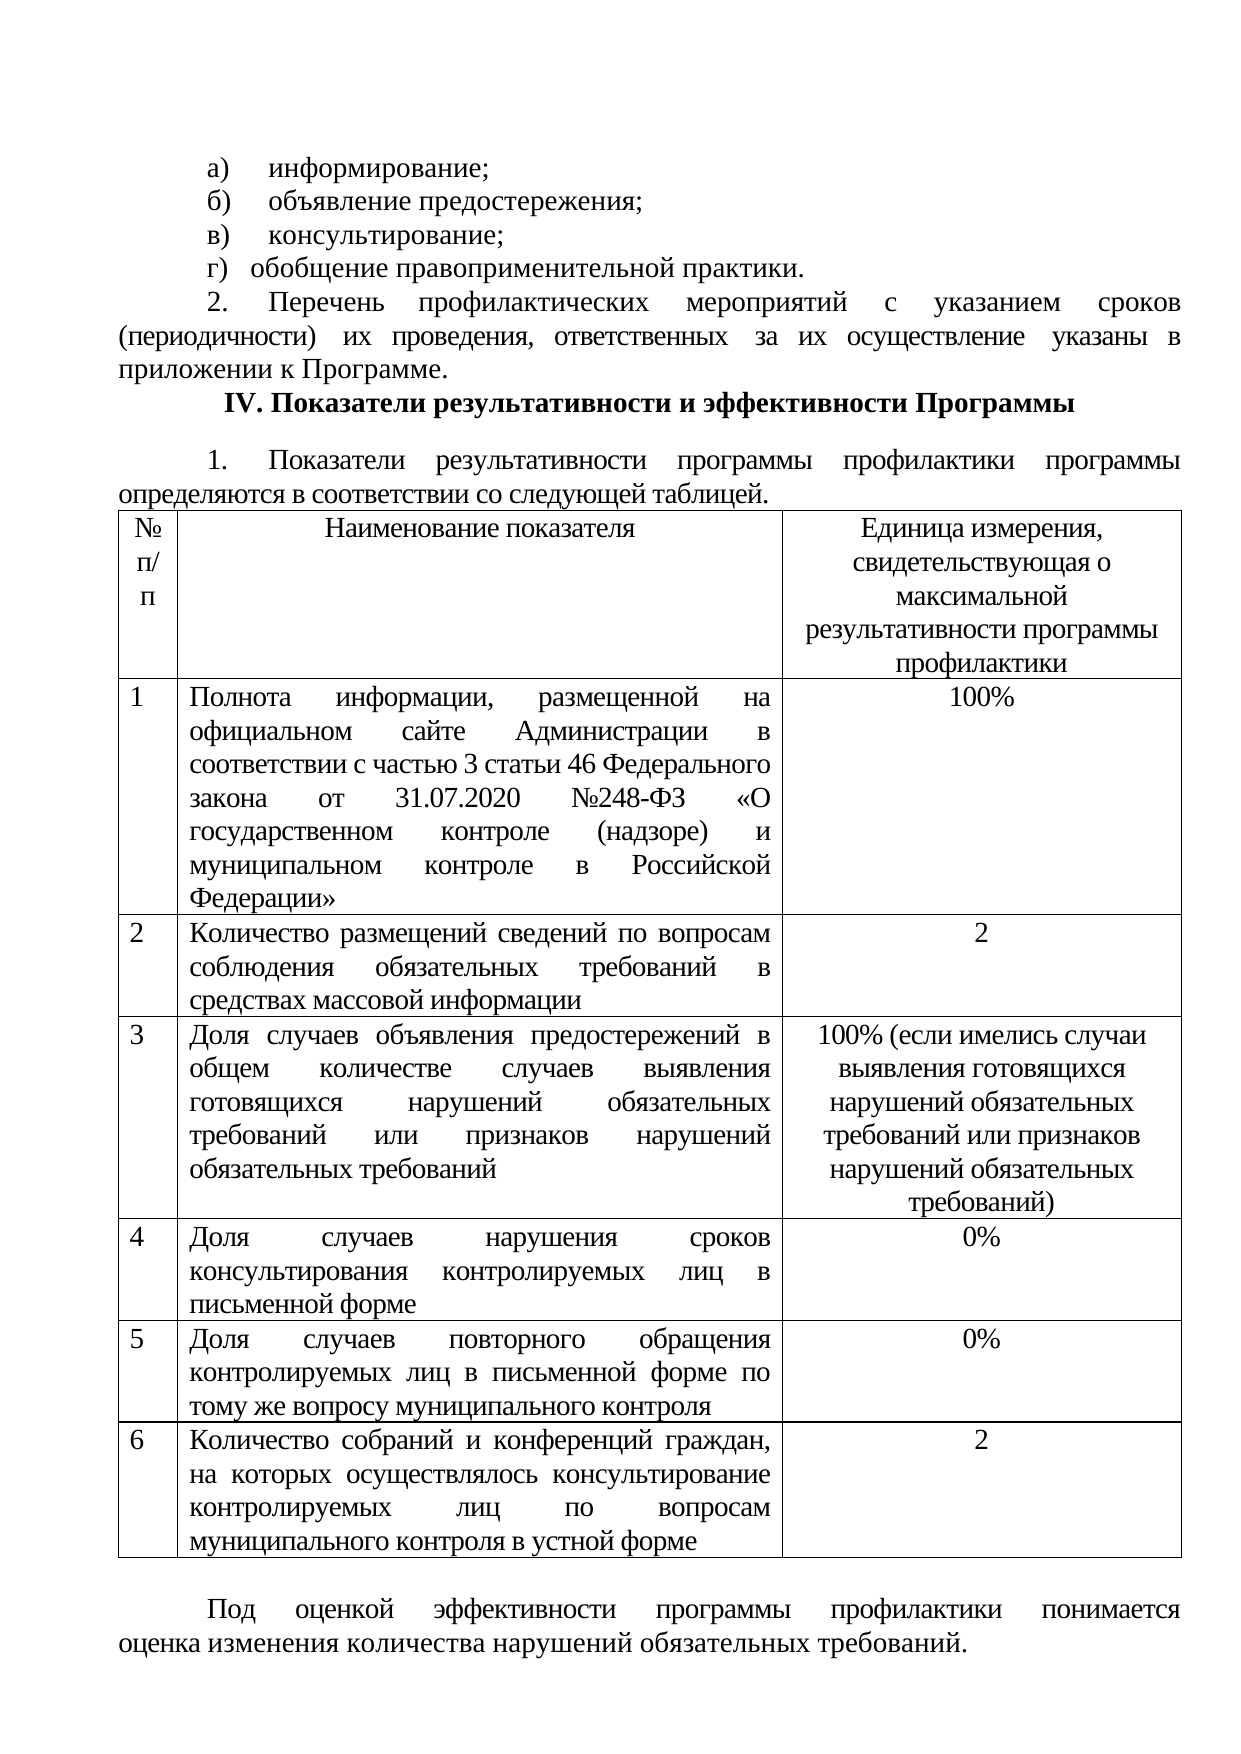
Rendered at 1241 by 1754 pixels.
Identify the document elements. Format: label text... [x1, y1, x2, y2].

table_cell 100% [783, 679, 1181, 914]
table_cell 4 [119, 1219, 177, 1320]
table_cell 100% (если имелись случаи выявления готовящихся нарушений обязательных требований или признаков нарушений обязательных требований) [783, 1017, 1181, 1218]
table_cell Количество размещений сведений по вопросам соблюдения обязательных требований в средствах массовой информации [178, 915, 782, 1016]
text б) объявление предостережения; [118, 183, 1181, 217]
table_cell 3 [119, 1017, 177, 1218]
table_header Наименование показателя [178, 511, 782, 678]
list Показатели результативности программы профилактики программы определяются в соответствии со следующей таблицей. [118, 442, 1181, 509]
table_cell Доля случаев объявления предостережений в общем количестве случаев выявления готовящихся нарушений обязательных требований или признаков нарушений обязательных требований [178, 1017, 782, 1218]
table_cell 2 [119, 915, 177, 1016]
table_cell Доля случаев повторного обращения контролируемых лиц в письменной форме по тому же вопросу муниципального контроля [178, 1321, 782, 1421]
table_cell Доля случаев нарушения сроков консультирования контролируемых лиц в письменной форме [178, 1219, 782, 1320]
table_cell 0% [783, 1219, 1181, 1320]
table_cell Количество собраний и конференций граждан, на которых осуществлялось консультирование контролируемых лиц по вопросам муниципального контроля в устной форме [178, 1423, 782, 1557]
text Под оценкой эффективности программы профилактики понимается оценка изменения количества нарушений обязательных требований. [118, 1591, 1181, 1658]
table_cell 2 [783, 1423, 1181, 1557]
text 2. Перечень профилактических мероприятий с указанием сроков (периодичности) их проведения, ответственных за их осуществление указаны в приложении к Программе. [118, 284, 1181, 385]
table_cell 6 [119, 1423, 177, 1557]
table_header № п/п [119, 511, 177, 678]
table_cell Полнота информации, размещенной на официальном сайте Администрации в соответствии с частью 3 статьи 46 Федерального закона от 31.07.2020 №248-ФЗ «О государственном контроле (надзоре) и муниципальном контроле в Российской Федерации» [178, 679, 782, 914]
text в) консультирование; [118, 217, 1181, 251]
text г) обобщение правоприменительной практики. [118, 251, 1181, 284]
text IV. Показатели результативности и эффективности Программы [118, 385, 1181, 418]
table_cell 2 [783, 915, 1181, 1016]
text а) информирование; [118, 150, 1181, 183]
table_cell 5 [119, 1321, 177, 1421]
table_header Единица измерения, свидетельствующая о максимальной результативности программы профилактики [783, 511, 1181, 678]
table_cell 1 [119, 679, 177, 914]
table_cell 0% [783, 1321, 1181, 1421]
